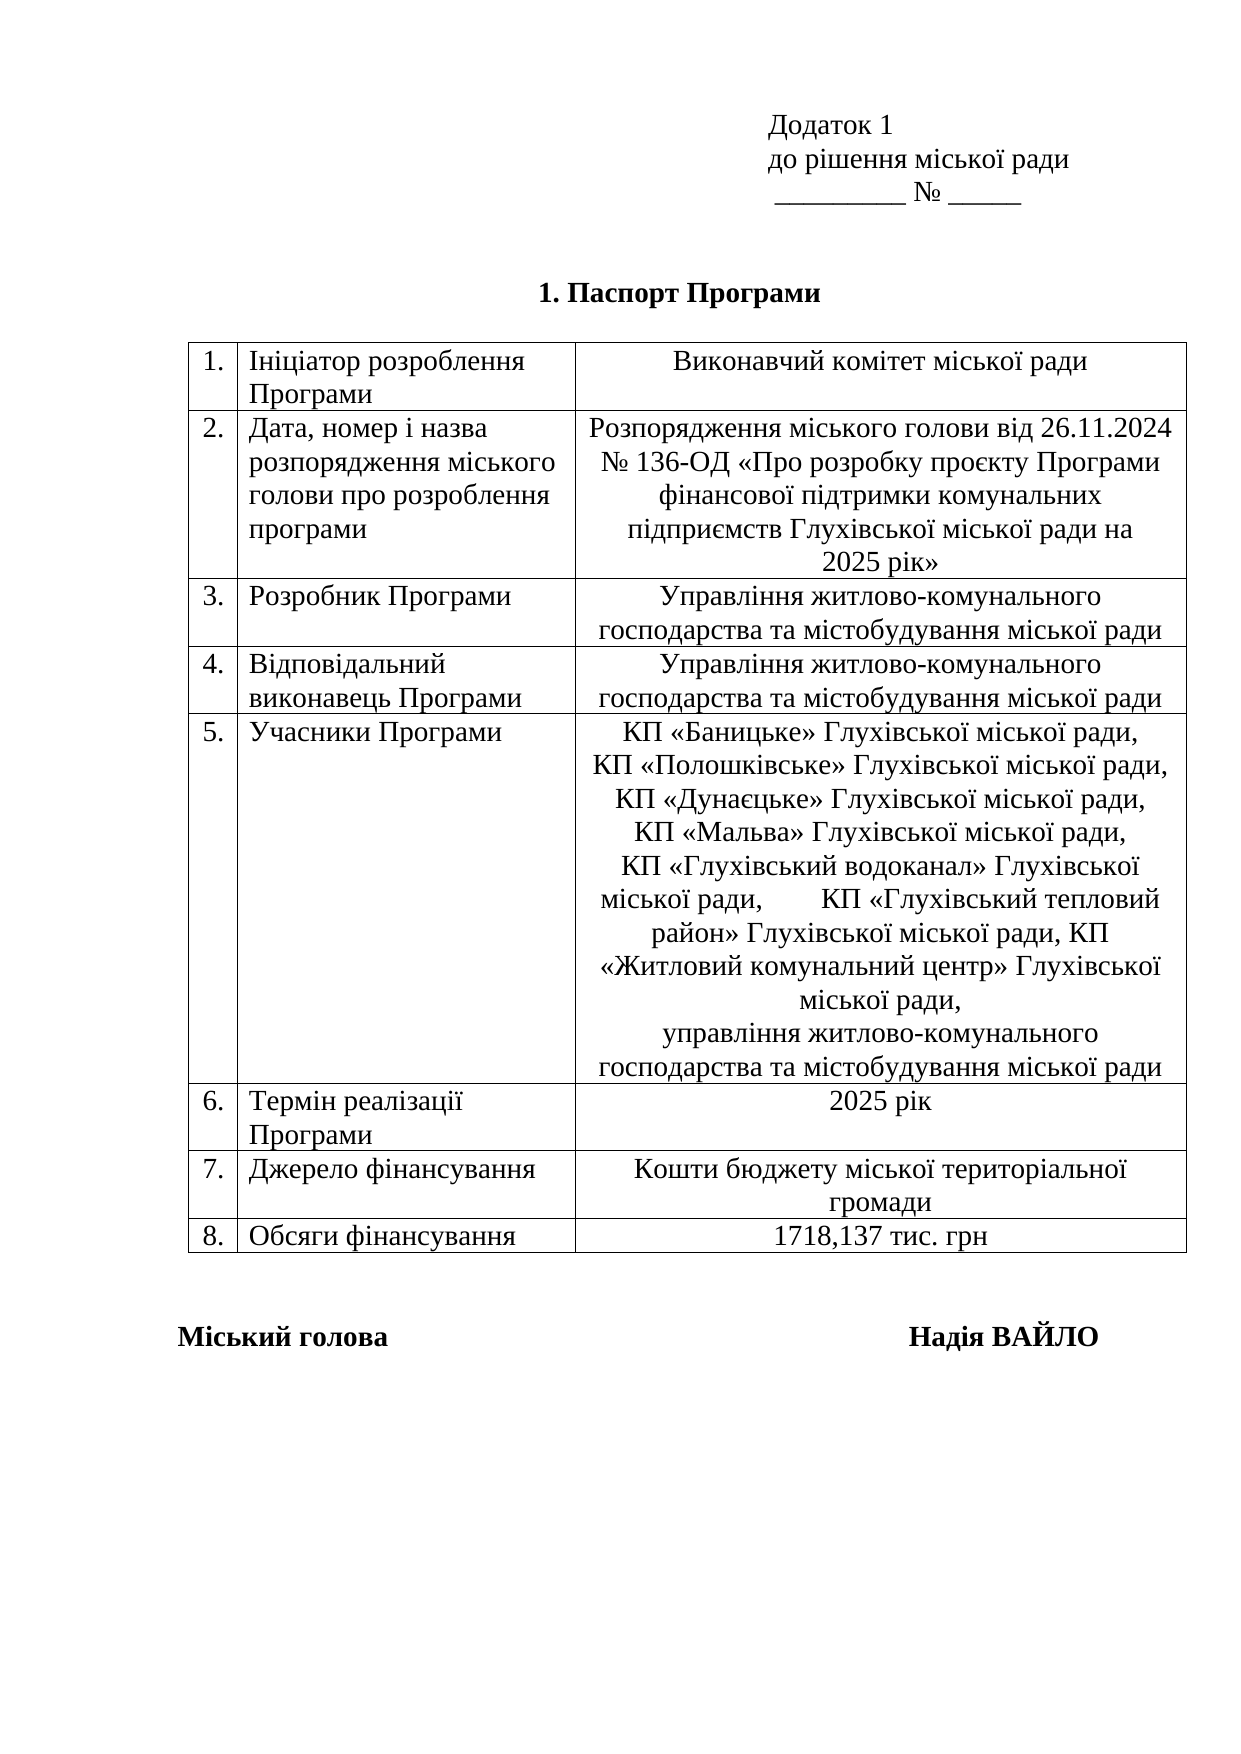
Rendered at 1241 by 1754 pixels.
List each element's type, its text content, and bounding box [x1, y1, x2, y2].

table_cell Учасники Програми [238, 714, 575, 1083]
table_cell Джерело фінансування [238, 1151, 575, 1218]
table_cell Кошти бюджету міської територіальної громади [576, 1151, 1186, 1218]
table_cell 7. [189, 1151, 237, 1218]
table_cell Обсяги фінансування [238, 1219, 575, 1252]
text _________ № _____ [693, 174, 1181, 208]
table_cell Управління житлово-комунального господарства та містобудування міської ради [576, 647, 1186, 713]
table_cell 8. [189, 1219, 237, 1252]
table_header Виконавчий комітет міської ради [576, 343, 1186, 410]
table_cell 2. [189, 411, 237, 578]
table_cell Розпорядження міського голови від 26.11.2024 № 136-ОД «Про розробку проєкту Програми фінансової підтримки комунальних підприємств Глухівської міської ради на 2025 рік» [576, 411, 1186, 578]
table_cell Розробник Програми [238, 579, 575, 646]
table_cell 4. [189, 647, 237, 713]
table_cell 6. [189, 1084, 237, 1150]
table_header 1. [189, 343, 237, 410]
text Додаток 1 [768, 107, 1181, 141]
text Міський голова Надія ВАЙЛО [177, 1319, 1181, 1353]
table_cell Відповідальний виконавець Програми [238, 647, 575, 713]
text 1. Паспорт Програми [177, 275, 1181, 309]
table_cell 1718,137 тис. грн [576, 1219, 1186, 1252]
table_cell 3. [189, 579, 237, 646]
table_cell 2025 рік [576, 1084, 1186, 1150]
table_cell Дата, номер і назва розпорядження міського голови про розроблення програми [238, 411, 575, 578]
table_cell Термін реалізації Програми [238, 1084, 575, 1150]
table_cell КП «Баницьке» Глухівської міської ради, КП «Полошківське» Глухівської міської ради, КП «Дунаєцьке» Глухівської міської ради, КП «Мальва» Глухівської міської ради, КП «Глухівський водоканал» Глухівської міської ради, КП «Глухівський тепловий район» Глухівської міської ради, КП «Житловий комунальний центр» Глухівської міської ради, управління житлово-комунального господарства та містобудування міської ради [576, 714, 1186, 1083]
table_header Ініціатор розроблення Програми [238, 343, 575, 410]
table_cell Управління житлово-комунального господарства та містобудування міської ради [576, 579, 1186, 646]
table_cell 5. [189, 714, 237, 1083]
text до рішення міської ради [768, 141, 1181, 174]
